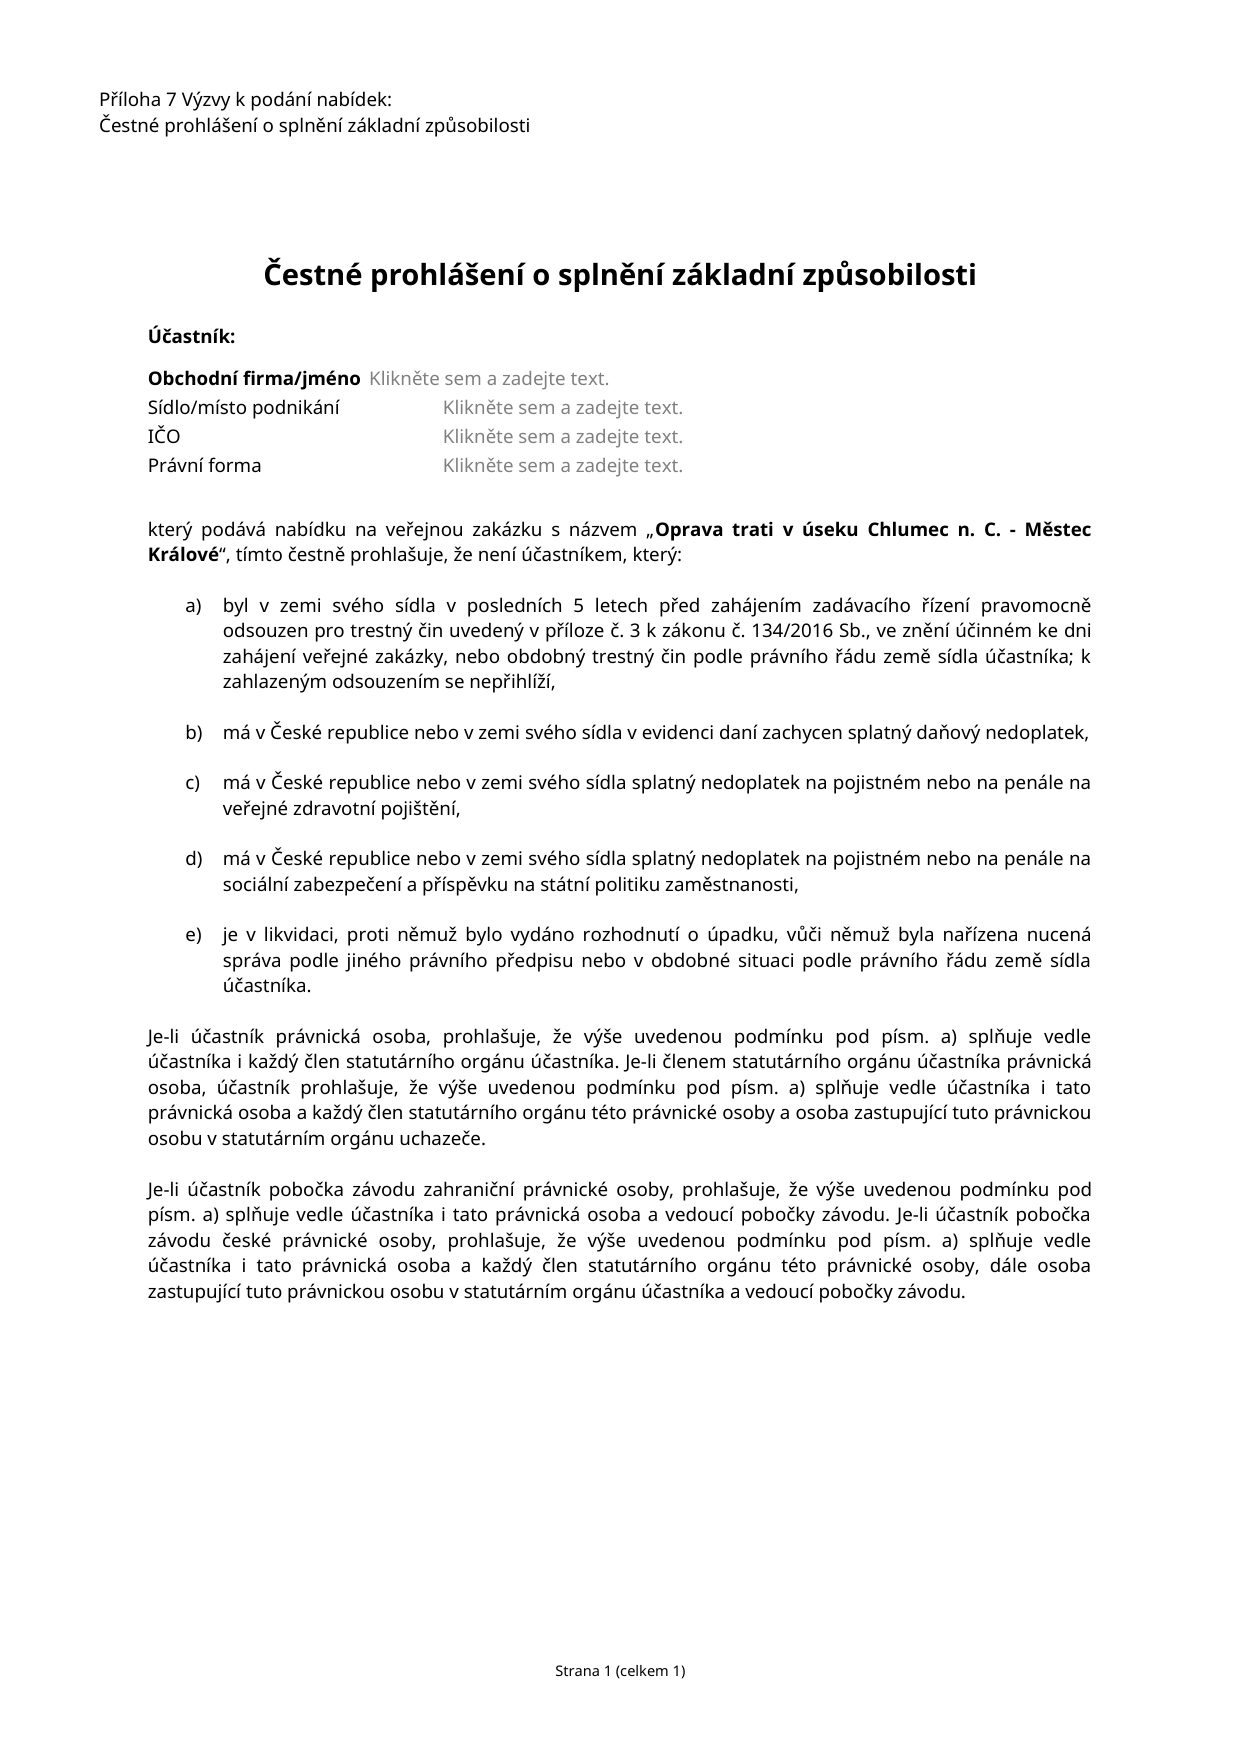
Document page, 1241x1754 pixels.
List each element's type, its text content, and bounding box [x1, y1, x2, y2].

list má v České republice nebo v zemi svého sídla splatný nedoplatek na pojistném nebo na penále na veřejné zdravotní pojištění, [185, 769, 1093, 821]
title Čestné prohlášení o splnění základní způsobilosti [148, 254, 1093, 293]
text Sídlo/místo podnikání [148, 391, 1093, 420]
text Právní forma [148, 449, 1093, 478]
text který podává nabídku na veřejnou zakázku s názvem „Oprava trati v úseku Chlumec n. C. - Městec Králové“, tímto čestně prohlašuje, že není účastníkem, který: [148, 516, 1093, 567]
text Účastník: [148, 318, 1093, 349]
text Obchodní firma/jméno [148, 362, 1093, 391]
text Je-li účastník právnická osoba, prohlašuje, že výše uvedenou podmínku pod písm. a) splňuje vedle účastníka i každý člen statutárního orgánu účastníka. Je-li členem statutárního orgánu účastníka právnická osoba, účastník prohlašuje, že výše uvedenou podmínku pod písm. a) splňuje vedle účastníka i tato právnická osoba a každý člen statutárního orgánu této právnické osoby a osoba zastupující tuto právnickou osobu v statutárním orgánu uchazeče. [148, 1023, 1093, 1151]
text IČO [148, 420, 1093, 449]
list byl v zemi svého sídla v posledních 5 letech před zahájením zadávacího řízení pravomocně odsouzen pro trestný čin uvedený v příloze č. 3 k zákonu č. 134/2016 Sb., ve znění účinném ke dni zahájení veřejné zakázky, nebo obdobný trestný čin podle právního řádu země sídla účastníka; k zahlazeným odsouzením se nepřihlíží, [185, 592, 1093, 694]
text Je-li účastník pobočka závodu zahraniční právnické osoby, prohlašuje, že výše uvedenou podmínku pod písm. a) splňuje vedle účastníka i tato právnická osoba a vedoucí pobočky závodu. Je-li účastník pobočka závodu české právnické osoby, prohlašuje, že výše uvedenou podmínku pod písm. a) splňuje vedle účastníka i tato právnická osoba a každý člen statutárního orgánu této právnické osoby, dále osoba zastupující tuto právnickou osobu v statutárním orgánu účastníka a vedoucí pobočky závodu. [148, 1176, 1093, 1304]
list má v České republice nebo v zemi svého sídla v evidenci daní zachycen splatný daňový nedoplatek, [185, 719, 1093, 744]
list je v likvidaci, proti němuž bylo vydáno rozhodnutí o úpadku, vůči němuž byla nařízena nucená správa podle jiného právního předpisu nebo v obdobné situaci podle právního řádu země sídla účastníka. [185, 922, 1093, 998]
list má v České republice nebo v zemi svého sídla splatný nedoplatek na pojistném nebo na penále na sociální zabezpečení a příspěvku na státní politiku zaměstnanosti, [185, 846, 1093, 897]
